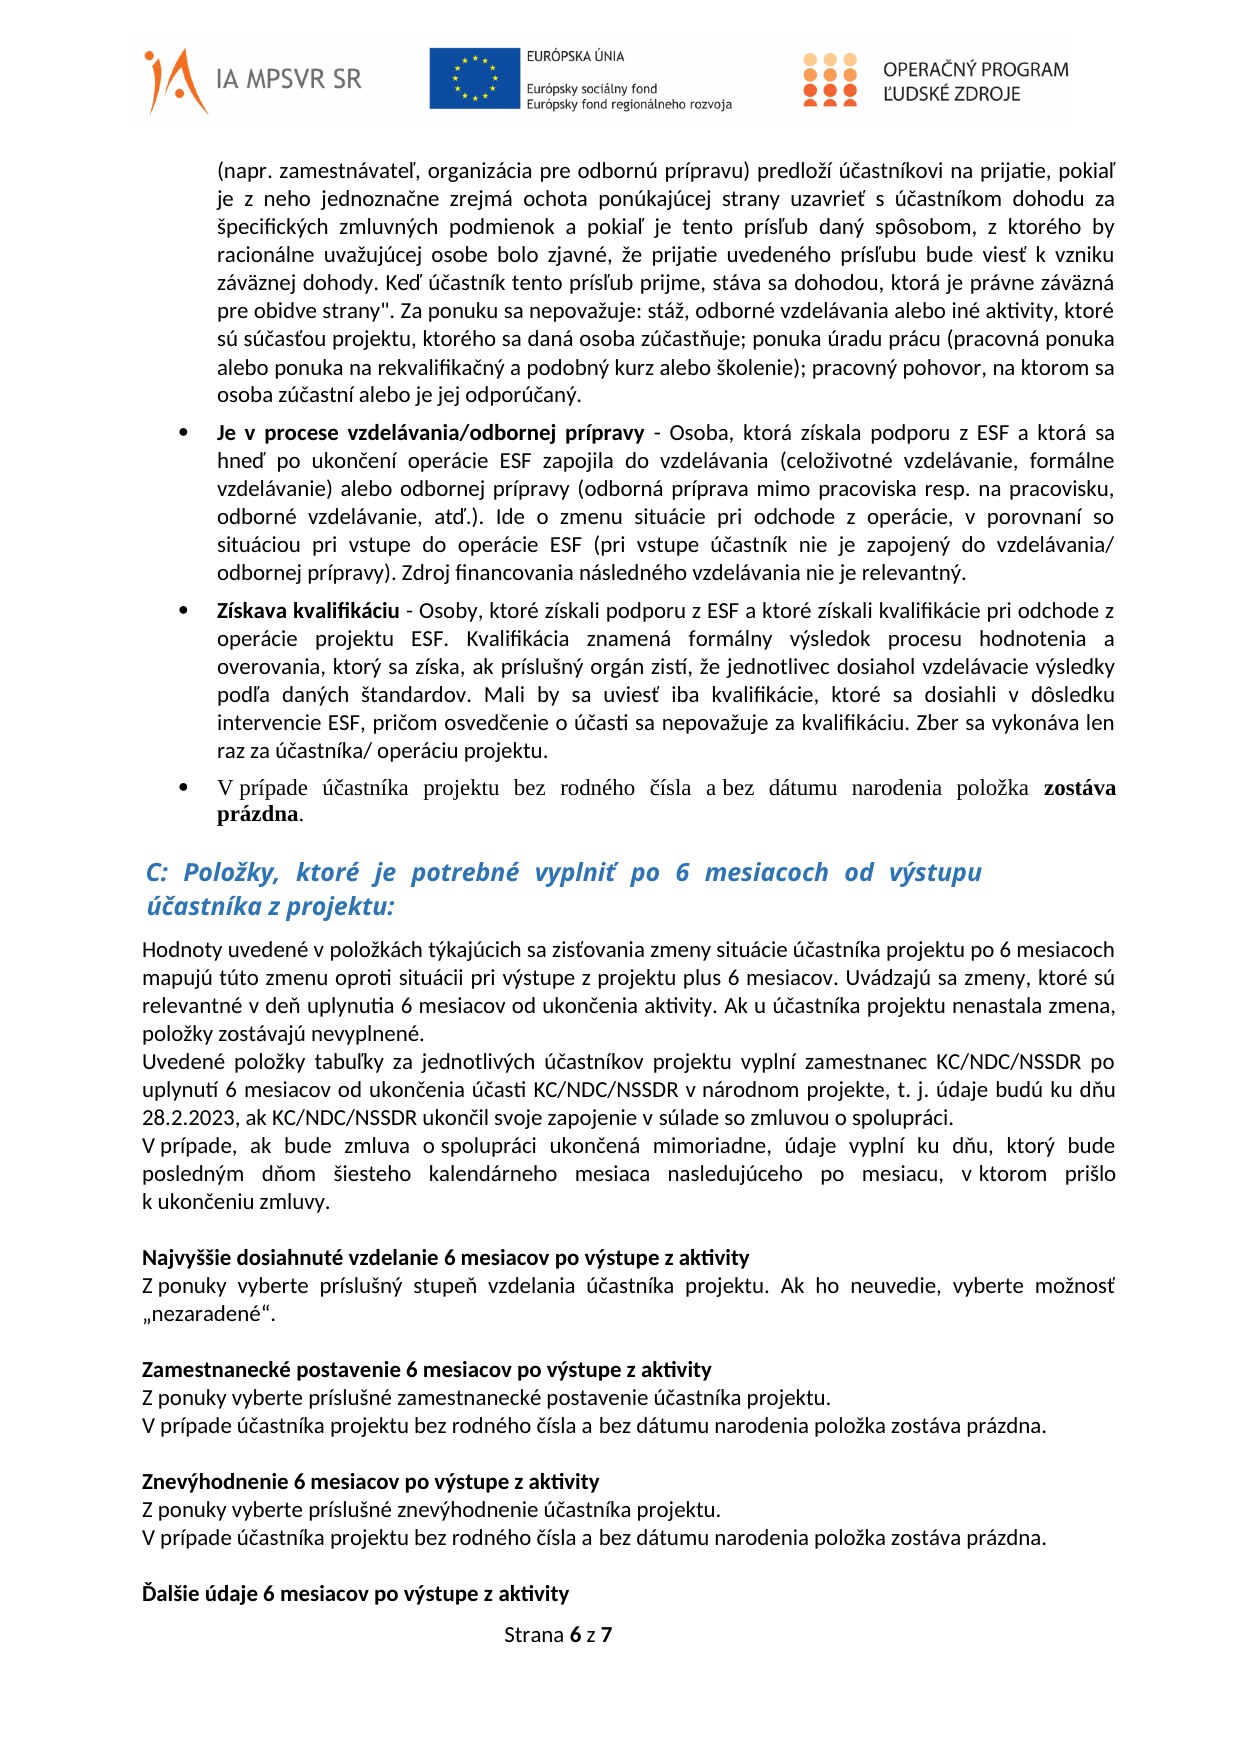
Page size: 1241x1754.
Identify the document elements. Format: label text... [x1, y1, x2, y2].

picture [126, 32, 1072, 127]
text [142, 1523, 1116, 1551]
text Najvyššie dosiahnuté vzdelanie 6 mesiacov po výstupe z aktivity [142, 1243, 1116, 1271]
text Znevýhodnenie 6 mesiacov po výstupe z aktivity [142, 1467, 1116, 1495]
subtitle C: Položky, ktoré je potrebné vyplniť po 6 mesiacoch od výstupu účastníka z projektu: [145, 854, 986, 922]
text Z ponuky vyberte príslušný stupeň vzdelania účastníka projektu. Ak ho neuvedie, vyberte možnosť „nezaradené“. [142, 1271, 1116, 1327]
text V prípade, ak bude zmluva o spolupráci ukončená mimoriadne, údaje vyplní ku dňu, ktorý bude posledným dňom šiesteho kalendárneho mesiaca nasledujúceho po mesiacu, v ktorom prišlo k ukončeniu zmluvy. [142, 1131, 1116, 1215]
text Zamestnanecké postavenie 6 mesiacov po výstupe z aktivity [142, 1355, 1116, 1383]
list V prípade účastníka projektu bez rodného čísla a bez dátumu narodenia položka zostáva prázdna. [179, 774, 1116, 826]
list Je v procese vzdelávania/odbornej prípravy - Osoba, ktorá získala podporu z ESF a ktorá sa hneď po ukončení operácie ESF zapojila do vzdelávania (celoživotné vzdelávanie, formálne vzdelávanie) alebo odbornej prípravy (odborná príprava mimo pracoviska resp. na pracovisku, odborné vzdelávanie, atď.). Ide o zmenu situácie pri odchode z operácie, v porovnaní so situáciou pri vstupe do operácie ESF (pri vstupe účastník nie je zapojený do vzdelávania/ odbornej prípravy). Zdroj financovania následného vzdelávania nie je relevantný. [179, 418, 1116, 586]
text Uvedené položky tabuľky za jednotlivých účastníkov projektu vyplní zamestnanec KC/NDC/NSSDR po uplynutí 6 mesiacov od ukončenia účasti KC/NDC/NSSDR v národnom projekte, t. j. údaje budú ku dňu 28.2.2023, ak KC/NDC/NSSDR ukončil svoje zapojenie v súlade so zmluvou o spolupráci. [142, 1047, 1116, 1131]
text Hodnoty uvedené v položkách týkajúcich sa zisťovania zmeny situácie účastníka projektu po 6 mesiacoch mapujú túto zmenu oproti situácii pri výstupe z projektu plus 6 mesiacov. Uvádzajú sa zmeny, ktoré sú relevantné v deň uplynutia 6 mesiacov od ukončenia aktivity. Ak u účastníka projektu nenastala zmena, položky zostávajú nevyplnené. [142, 935, 1116, 1047]
list Získava kvalifikáciu - Osoby, ktoré získali podporu z ESF a ktoré získali kvalifikácie pri odchode z operácie projektu ESF. Kvalifikácia znamená formálny výsledok procesu hodnotenia a overovania, ktorý sa získa, ak príslušný orgán zistí, že jednotlivec dosiahol vzdelávacie výsledky podľa daných štandardov. Mali by sa uviesť iba kvalifikácie, ktoré sa dosiahli v dôsledku intervencie ESF, pričom osvedčenie o účasti sa nepovažuje za kvalifikáciu. Zber sa vykonáva len raz za účastníka/ operáciu projektu. [179, 596, 1116, 764]
text Ďalšie údaje 6 mesiacov po výstupe z aktivity [142, 1579, 1116, 1607]
text V prípade účastníka projektu bez rodného čísla a bez dátumu narodenia položka zostáva prázdna. [142, 1411, 1116, 1439]
text Z ponuky vyberte príslušné znevýhodnenie účastníka projektu. [142, 1495, 1116, 1523]
text Z ponuky vyberte príslušné zamestnanecké postavenie účastníka projektu. [142, 1383, 1116, 1411]
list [179, 156, 1116, 409]
